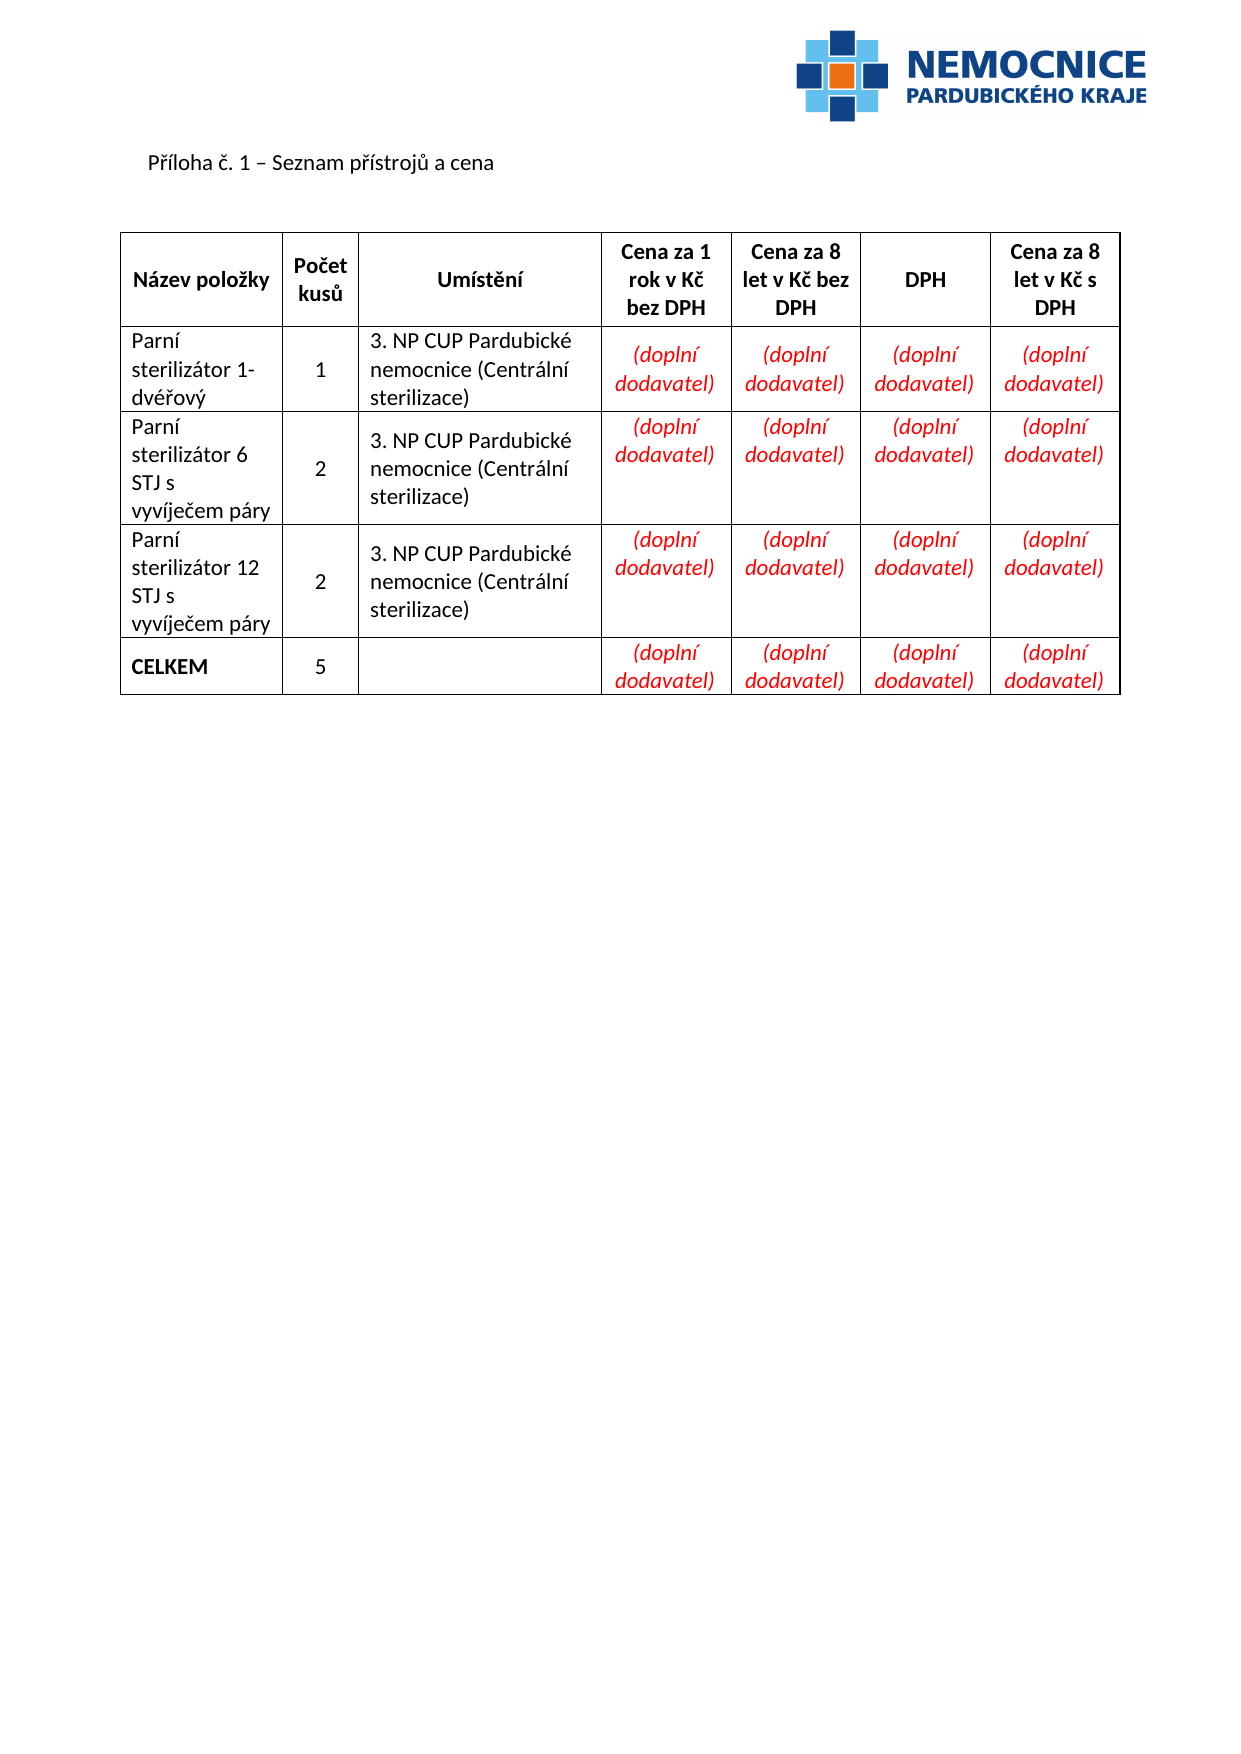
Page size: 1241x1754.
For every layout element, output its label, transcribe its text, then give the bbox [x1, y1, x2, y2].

table_cell (doplní dodavatel) [861, 327, 990, 411]
table_header DPH [861, 233, 990, 326]
table_header Cena za 1 rok v Kč bez DPH [602, 233, 731, 326]
table_cell (doplní dodavatel) [732, 412, 860, 524]
table_cell (doplní dodavatel) [991, 525, 1119, 637]
table_cell (doplní dodavatel) [861, 638, 990, 694]
picture [795, 29, 1147, 123]
table_cell Parní sterilizátor 1-dvéřový [121, 327, 282, 411]
table_header Název položky [121, 233, 282, 326]
table_cell CELKEM [121, 638, 282, 694]
table_cell (doplní dodavatel) [991, 638, 1119, 694]
table_cell (doplní dodavatel) [732, 327, 860, 411]
table_cell (doplní dodavatel) [861, 412, 990, 524]
table_cell 5 [283, 638, 358, 694]
table_cell 3. NP CUP Pardubické nemocnice (Centrální sterilizace) [359, 412, 601, 524]
table_header Umístění [359, 233, 601, 326]
table_cell (doplní dodavatel) [602, 327, 731, 411]
table_cell 3. NP CUP Pardubické nemocnice (Centrální sterilizace) [359, 327, 601, 411]
table_cell 2 [283, 525, 358, 637]
table_cell [359, 638, 601, 694]
table_header Cena za 8 let v Kč s DPH [991, 233, 1119, 326]
table_cell (doplní dodavatel) [732, 525, 860, 637]
table_cell 3. NP CUP Pardubické nemocnice (Centrální sterilizace) [359, 525, 601, 637]
table_cell (doplní dodavatel) [861, 525, 990, 637]
table_cell (doplní dodavatel) [991, 327, 1119, 411]
table_cell (doplní dodavatel) [602, 412, 731, 524]
table_cell (doplní dodavatel) [602, 638, 731, 694]
table_header Cena za 8 let v Kč bez DPH [732, 233, 860, 326]
table_cell (doplní dodavatel) [732, 638, 860, 694]
table_cell Parní sterilizátor 6 STJ s vyvíječem páry [121, 412, 282, 524]
table_header Počet kusů [283, 233, 358, 326]
table_cell (doplní dodavatel) [602, 525, 731, 637]
table_cell (doplní dodavatel) [991, 412, 1119, 524]
table_cell Parní sterilizátor 12 STJ s vyvíječem páry [121, 525, 282, 637]
table_cell 1 [283, 327, 358, 411]
text Příloha č. 1 – Seznam přístrojů a cena [148, 148, 1093, 176]
table_cell 2 [283, 412, 358, 524]
